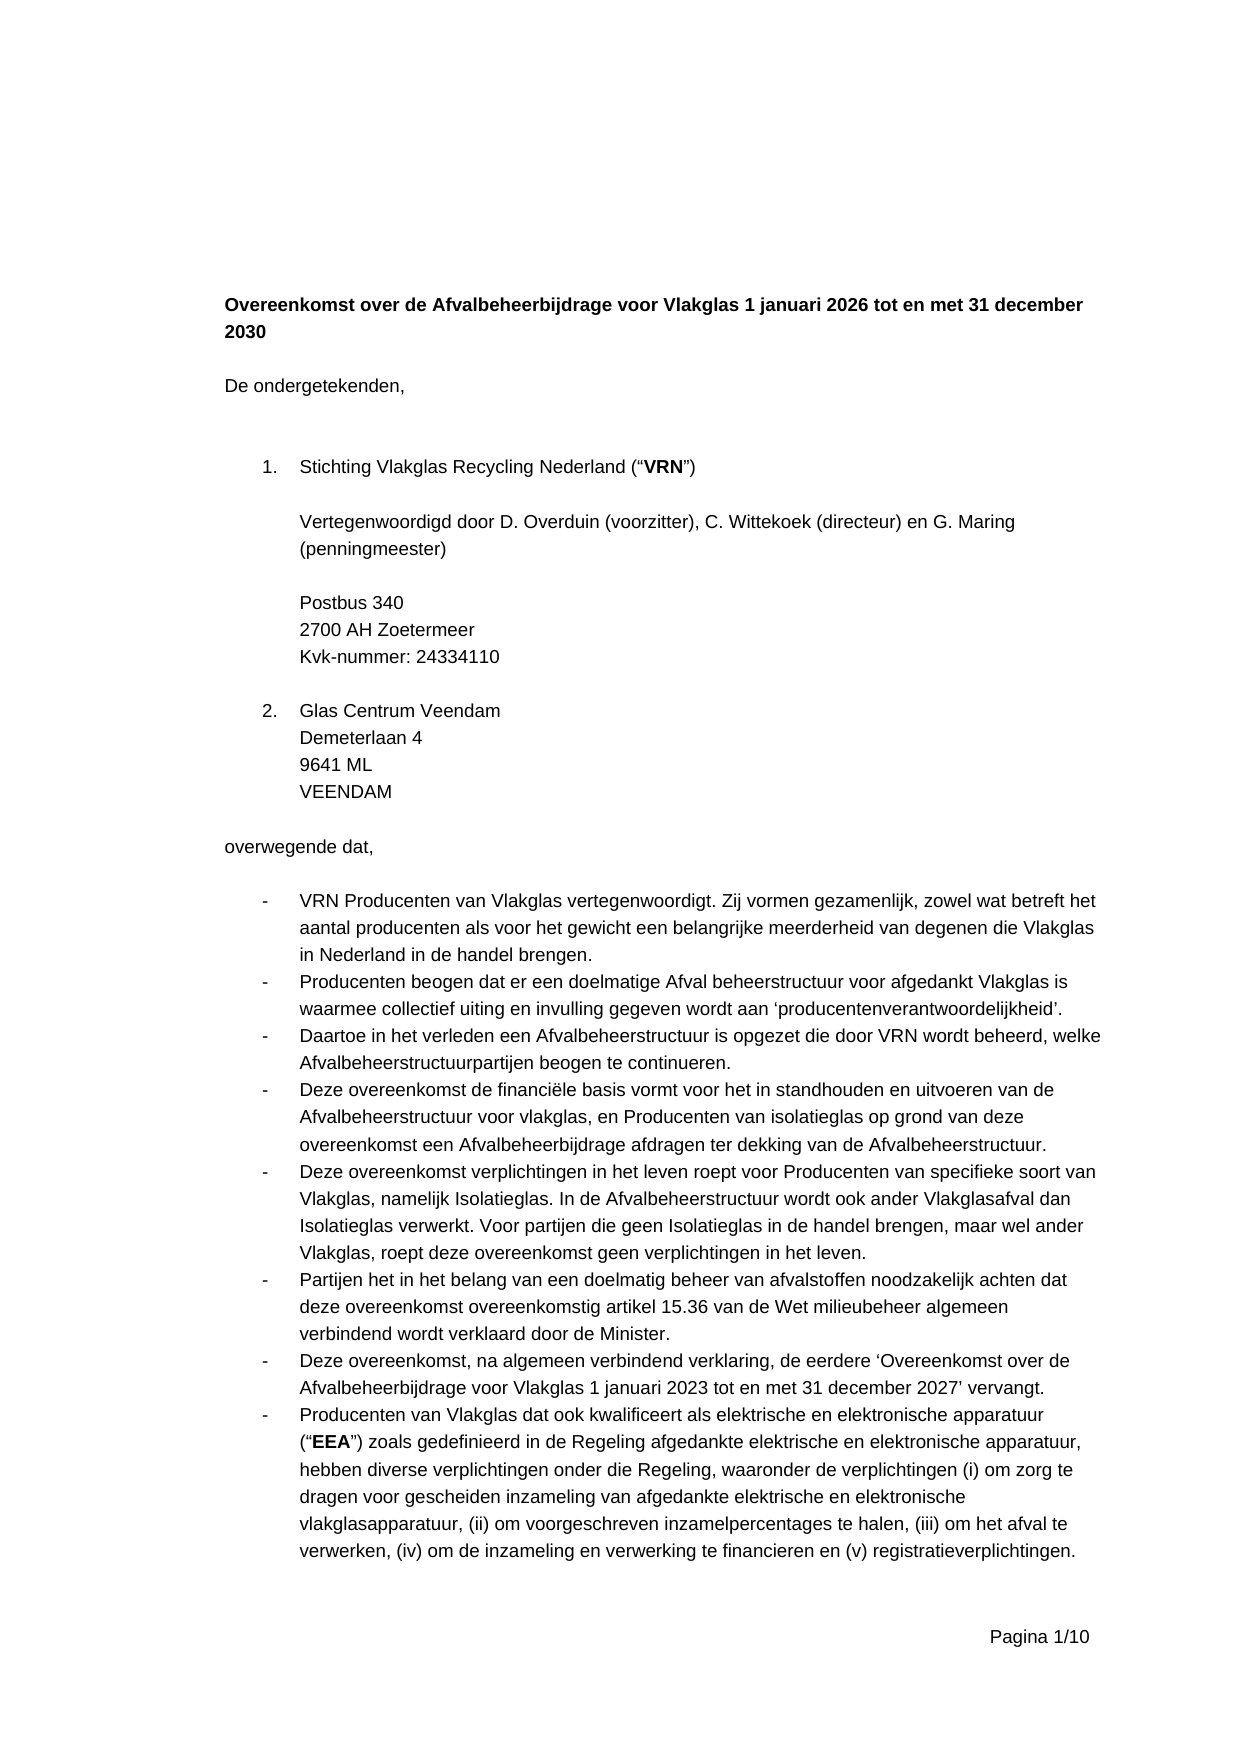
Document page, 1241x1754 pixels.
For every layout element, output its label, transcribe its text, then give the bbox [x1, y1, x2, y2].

text Kvk-nummer: 24334110 [299, 640, 1103, 667]
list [262, 1399, 1103, 1561]
list Glas Centrum Veendam [262, 694, 1103, 722]
list Deze overeenkomst, na algemeen verbindend verklaring, de eerdere ‘Overeenkomst over de Afvalbeheerbijdrage voor Vlakglas 1 januari 2023 tot en met 31 december 2027’ vervangt. [262, 1344, 1103, 1399]
list Daartoe in het verleden een Afvalbeheerstructuur is opgezet die door VRN wordt beheerd, welke Afvalbeheerstructuurpartijen beogen te continueren. [262, 1019, 1103, 1074]
list Partijen het in het belang van een doelmatig beheer van afvalstoffen noodzakelijk achten dat deze overeenkomst overeenkomstig artikel 15.36 van de Wet milieubeheer algemeen verbindend wordt verklaard door de Minister. [262, 1263, 1103, 1344]
list VRN Producenten van Vlakglas vertegenwoordigt. Zij vormen gezamenlijk, zowel wat betreft het aantal producenten als voor het gewicht een belangrijke meerderheid van degenen die Vlakglas in Nederland in de handel brengen. [262, 884, 1103, 965]
text Postbus 340 [299, 586, 1103, 613]
list Deze overeenkomst verplichtingen in het leven roept voor Producenten van specifieke soort van Vlakglas, namelijk Isolatieglas. In de Afvalbeheerstructuur wordt ook ander Vlakglasafval dan Isolatieglas verwerkt. Voor partijen die geen Isolatieglas in de handel brengen, maar wel ander Vlakglas, roept deze overeenkomst geen verplichtingen in het leven. [262, 1155, 1103, 1263]
text 2700 AH Zoetermeer [299, 613, 1103, 640]
list Deze overeenkomst de financiële basis vormt voor het in standhouden en uitvoeren van de Afvalbeheerstructuur voor vlakglas, en Producenten van isolatieglas op grond van deze overeenkomst een Afvalbeheerbijdrage afdragen ter dekking van de Afvalbeheerstructuur. [262, 1074, 1103, 1155]
list Stichting Vlakglas Recycling Nederland (“VRN”) [262, 451, 1103, 478]
text overwegende dat, [224, 830, 1103, 857]
list Producenten beogen dat er een doelmatige Afval beheerstructuur voor afgedankt Vlakglas is waarmee collectief uiting en invulling gegeven wordt aan ‘producentenverantwoordelijkheid’. [262, 965, 1103, 1019]
text Overeenkomst over de Afvalbeheerbijdrage voor Vlakglas 1 januari 2026 tot en met 31 december 2030 [224, 288, 1103, 342]
text De ondergetekenden, [224, 369, 1103, 397]
list Demeterlaan 4 9641 ML VEENDAM [299, 722, 1103, 803]
text Vertegenwoordigd door D. Overduin (voorzitter), C. Wittekoek (directeur) en G. Maring (penningmeester) [299, 505, 1103, 559]
